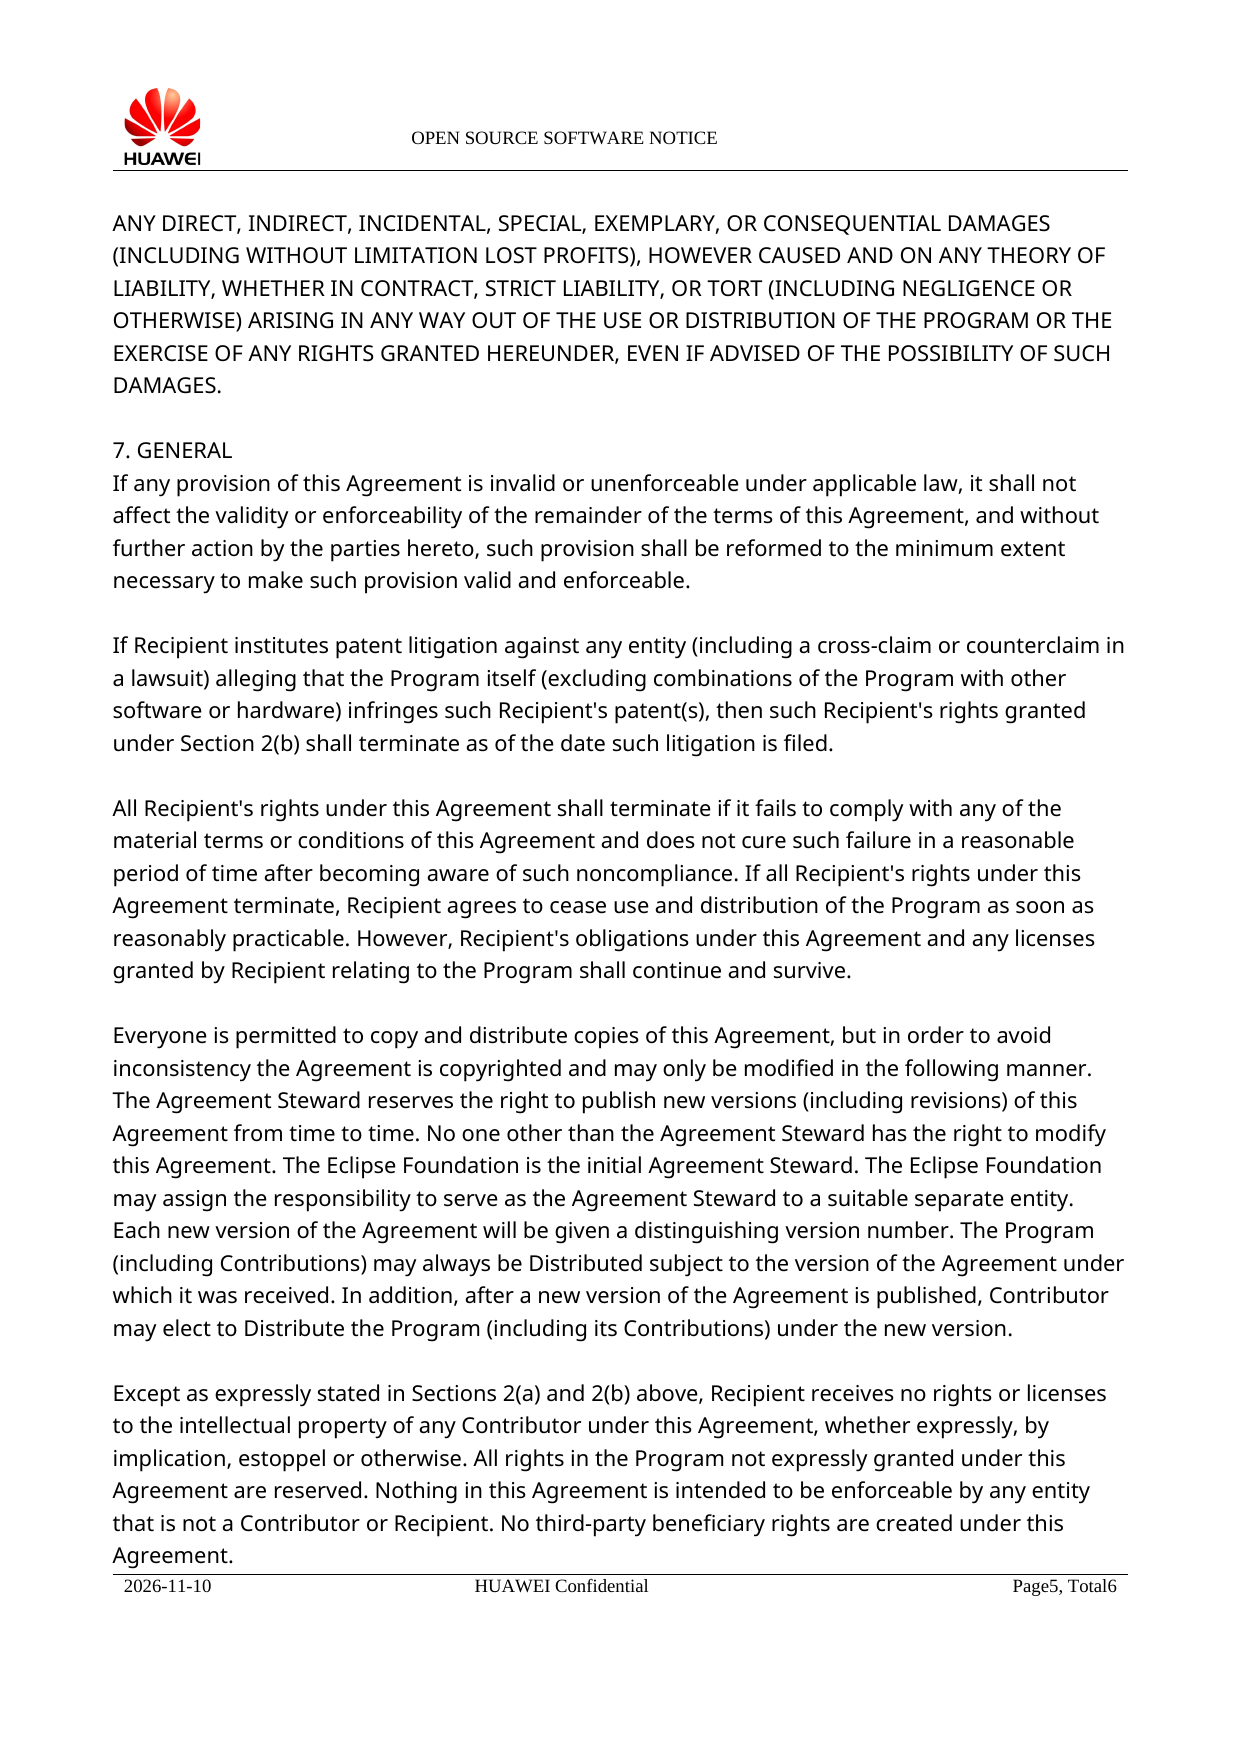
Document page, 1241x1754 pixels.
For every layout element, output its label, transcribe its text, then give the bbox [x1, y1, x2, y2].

text If Recipient institutes patent litigation against any entity (including a cross-claim or counterclaim in a lawsuit) alleging that the Program itself (excluding combinations of the Program with other software or hardware) infringes such Recipient's patent(s), then such Recipient's rights granted under Section 2(b) shall terminate as of the date such litigation is filed. [112, 629, 1128, 759]
text 7. GENERAL [112, 434, 1128, 466]
text Except as expressly stated in Sections 2(a) and 2(b) above, Recipient receives no rights or licenses to the intellectual property of any Contributor under this Agreement, whether expressly, by implication, estoppel or otherwise. All rights in the Program not expressly granted under this Agreement are reserved. Nothing in this Agreement is intended to be enforceable by any entity that is not a Contributor or Recipient. No third-party beneficiary rights are created under this Agreement. [112, 1376, 1128, 1571]
text All Recipient's rights under this Agreement shall terminate if it fails to comply with any of the material terms or conditions of this Agreement and does not cure such failure in a reasonable period of time after becoming aware of such noncompliance. If all Recipient's rights under this Agreement terminate, Recipient agrees to cease use and distribution of the Program as soon as reasonably practicable. However, Recipient's obligations under this Agreement and any licenses granted by Recipient relating to the Program shall continue and survive. [112, 791, 1128, 986]
picture [124, 88, 201, 165]
text If any provision of this Agreement is invalid or unenforceable under applicable law, it shall not affect the validity or enforceability of the remainder of the terms of this Agreement, and without further action by the parties hereto, such provision shall be reformed to the minimum extent necessary to make such provision valid and enforceable. [112, 466, 1128, 596]
text Everyone is permitted to copy and distribute copies of this Agreement, but in order to avoid inconsistency the Agreement is copyrighted and may only be modified in the following manner. The Agreement Steward reserves the right to publish new versions (including revisions) of this Agreement from time to time. No one other than the Agreement Steward has the right to modify this Agreement. The Eclipse Foundation is the initial Agreement Steward. The Eclipse Foundation may assign the responsibility to serve as the Agreement Steward to a suitable separate entity. Each new version of the Agreement will be given a distinguishing version number. The Program (including Contributions) may always be Distributed subject to the version of the Agreement under which it was received. In addition, after a new version of the Agreement is published, Contributor may elect to Distribute the Program (including its Contributions) under the new version. [112, 1019, 1128, 1344]
